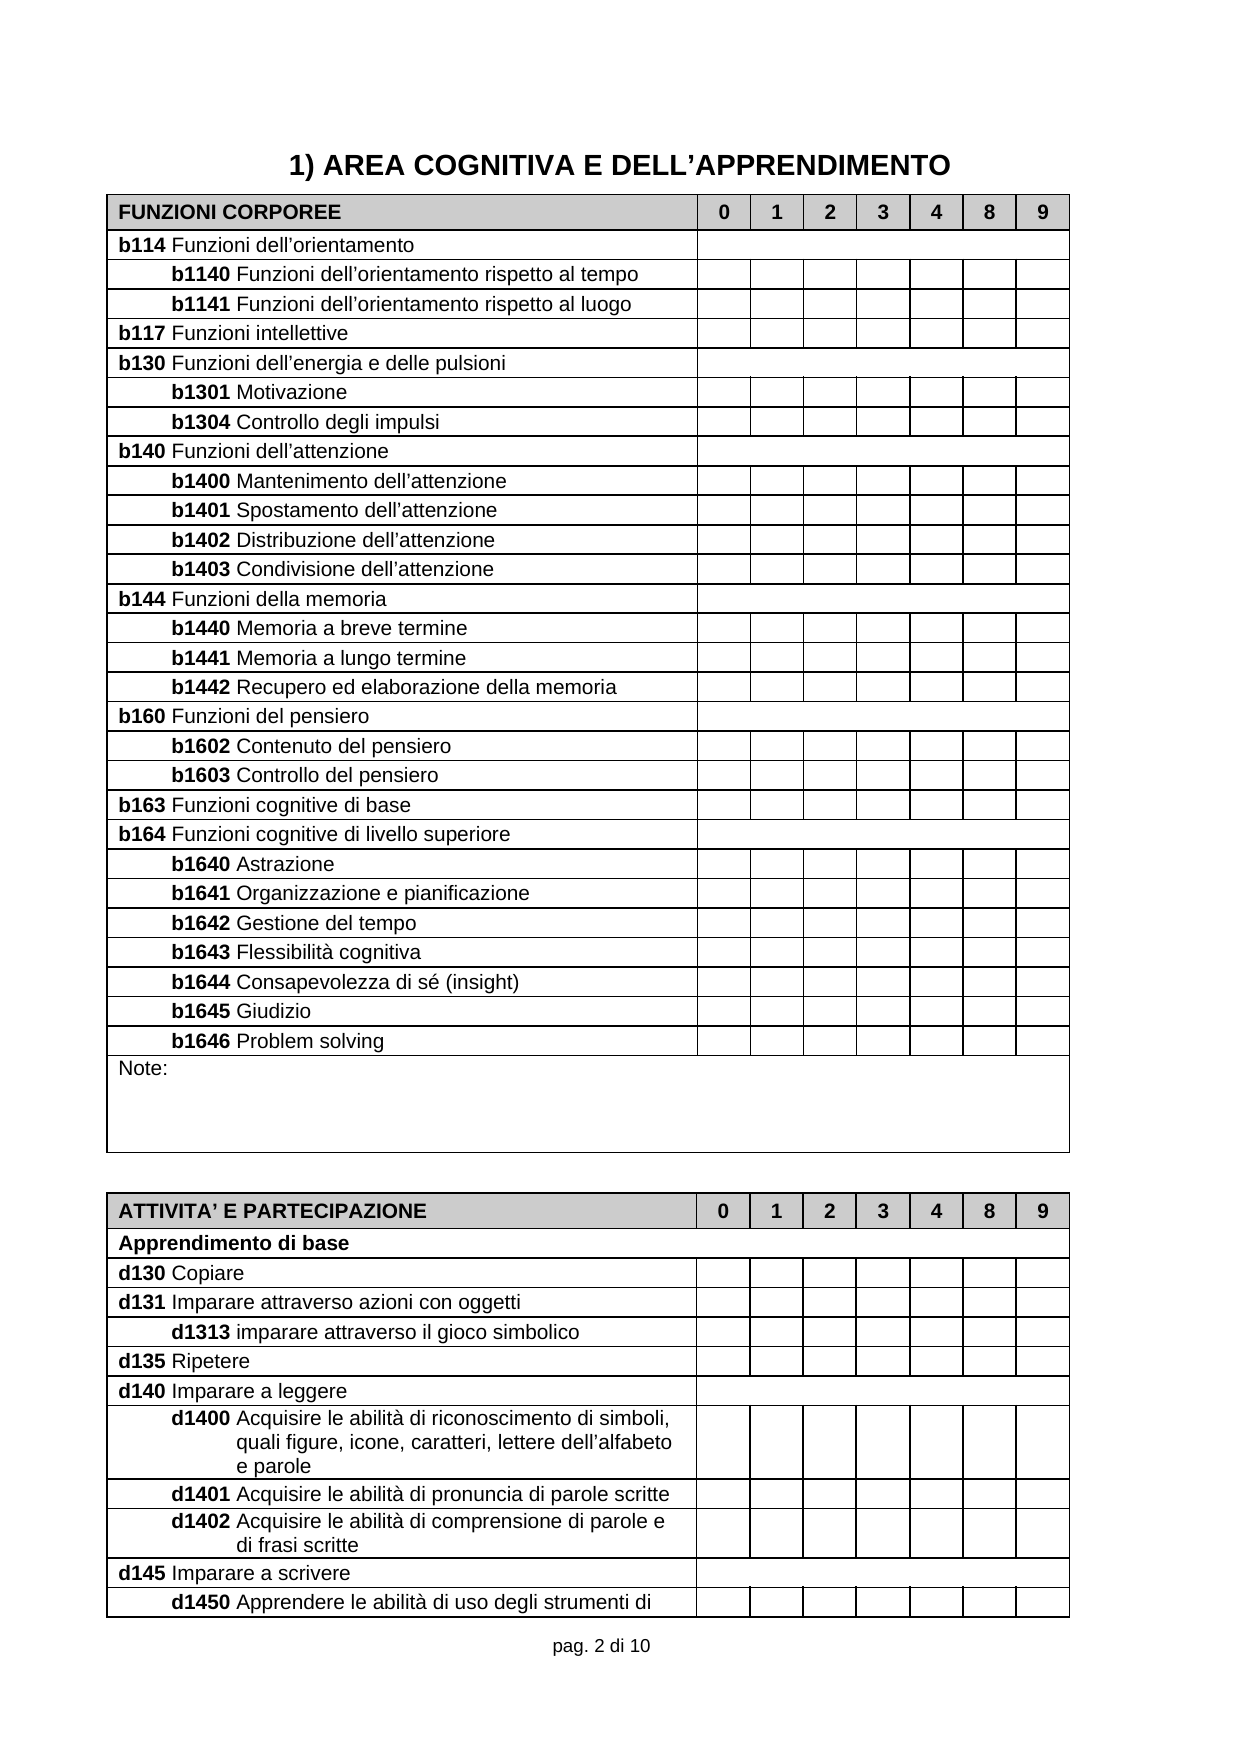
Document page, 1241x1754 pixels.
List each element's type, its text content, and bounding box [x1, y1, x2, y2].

table_cell [857, 555, 909, 583]
table_cell [751, 1509, 802, 1557]
table_cell [857, 643, 909, 671]
table_cell b1400 Mantenimento dell’attenzione [108, 467, 697, 494]
table_cell [911, 1318, 962, 1346]
table_cell [697, 1347, 749, 1375]
table_cell b1442 Recupero ed elaborazione della memoria [108, 673, 697, 701]
table_cell [1017, 1347, 1069, 1375]
table_cell [751, 1480, 802, 1507]
table_cell [698, 231, 1069, 258]
table_cell [698, 761, 750, 789]
table_cell [857, 850, 909, 878]
table_cell [804, 1027, 856, 1054]
table_cell [857, 1588, 909, 1616]
table_cell d140 Imparare a leggere [108, 1377, 696, 1404]
table_header 1 [751, 195, 803, 229]
table_header 2 [804, 195, 856, 229]
table_cell b1643 Flessibilità cognitiva [108, 938, 697, 966]
table_cell [751, 614, 803, 642]
table_cell [857, 319, 909, 347]
table_cell b1141 Funzioni dell’orientamento rispetto al luogo [108, 290, 697, 317]
table_cell [751, 1027, 803, 1054]
table_cell [857, 938, 909, 966]
table_cell d130 Copiare [108, 1259, 696, 1287]
table_cell [911, 1509, 962, 1557]
table_header ATTIVITA’ E PARTECIPAZIONE [108, 1194, 696, 1228]
table_cell [804, 408, 856, 435]
table_cell [751, 673, 803, 701]
table_cell [698, 496, 750, 524]
table_cell [1017, 761, 1069, 789]
table_cell [911, 761, 962, 789]
table_cell [857, 1318, 909, 1346]
table_cell b117 Funzioni intellettive [108, 319, 697, 347]
table_cell [911, 378, 962, 406]
table_cell [804, 909, 856, 937]
table_cell Apprendimento di base [108, 1229, 1069, 1257]
table_cell [964, 1588, 1015, 1616]
table_cell [804, 997, 856, 1025]
table_cell [1017, 1318, 1069, 1346]
table_cell [1017, 643, 1069, 671]
table_cell b114 Funzioni dell’orientamento [108, 231, 697, 258]
table_cell [698, 643, 750, 671]
table_cell b1642 Gestione del tempo [108, 909, 697, 937]
table_cell [1017, 555, 1069, 583]
table_cell b1646 Problem solving [108, 1027, 697, 1054]
table_cell [804, 496, 856, 524]
table_cell [911, 1347, 962, 1375]
table_cell [964, 879, 1015, 907]
table_cell d135 Ripetere [108, 1347, 696, 1375]
table_cell [698, 673, 750, 701]
table_cell [857, 260, 909, 288]
table_cell [804, 319, 856, 347]
table_cell [857, 761, 909, 789]
table_cell b144 Funzioni della memoria [108, 585, 697, 612]
table_header 9 [1017, 195, 1069, 229]
table_cell [804, 378, 856, 406]
table_cell [751, 850, 803, 878]
table_cell [911, 673, 962, 701]
table_cell b140 Funzioni dell’attenzione [108, 437, 697, 465]
table_cell [804, 260, 856, 288]
table_cell b1401 Spostamento dell’attenzione [108, 496, 697, 524]
table_cell [911, 1588, 962, 1616]
table_header 8 [964, 1194, 1015, 1228]
table_cell d1402 Acquisire le abilità di comprensione di parole e di frasi scritte [108, 1509, 696, 1557]
table_cell [964, 997, 1015, 1025]
table_cell [698, 1027, 750, 1054]
table_cell d145 Imparare a scrivere [108, 1559, 696, 1586]
table_cell [751, 555, 803, 583]
table_cell [1017, 526, 1069, 553]
table_cell [857, 1480, 909, 1507]
table_cell [697, 1509, 749, 1557]
table_cell [751, 260, 803, 288]
table_cell [804, 850, 856, 878]
table_cell [751, 732, 803, 760]
table_cell [698, 260, 750, 288]
table_cell [964, 1480, 1015, 1507]
table_cell [911, 997, 962, 1025]
table_cell [751, 496, 803, 524]
table_header 3 [857, 195, 909, 229]
table_cell [1017, 1480, 1069, 1507]
table_cell [964, 290, 1015, 317]
table_cell [751, 909, 803, 937]
table_cell b160 Funzioni del pensiero [108, 702, 697, 730]
table_cell [698, 437, 1069, 465]
table_cell [964, 1347, 1015, 1375]
table_cell [751, 319, 803, 347]
table_cell [751, 761, 803, 789]
table_cell [697, 1377, 1069, 1404]
table_cell [1017, 1588, 1069, 1616]
table_cell [804, 968, 856, 996]
table_cell [698, 968, 750, 996]
table_cell b1641 Organizzazione e pianificazione [108, 879, 697, 907]
table_cell [804, 1509, 855, 1557]
table_cell [1017, 408, 1069, 435]
table_cell [751, 1259, 802, 1287]
table_cell [698, 879, 750, 907]
table_cell [857, 732, 909, 760]
table_cell [697, 1559, 1069, 1586]
table_header 1 [751, 1194, 802, 1228]
table_cell [911, 1027, 962, 1054]
table_cell [698, 555, 750, 583]
table_cell [804, 673, 856, 701]
table_cell [911, 496, 962, 524]
table_cell [857, 1347, 909, 1375]
table_cell [698, 702, 1069, 730]
table_cell [1017, 319, 1069, 347]
table_cell [1017, 260, 1069, 288]
table_cell [751, 1347, 802, 1375]
table_cell b1402 Distribuzione dell’attenzione [108, 526, 697, 553]
table_cell [697, 1480, 749, 1507]
table_cell [964, 319, 1015, 347]
table_cell [804, 643, 856, 671]
table_cell [1017, 1406, 1069, 1478]
table_cell b1640 Astrazione [108, 850, 697, 878]
table_cell [964, 614, 1015, 642]
table_header FUNZIONI CORPOREE [108, 195, 697, 229]
table_cell [698, 408, 750, 435]
table_cell [911, 1288, 962, 1316]
table_cell [751, 791, 803, 819]
table_cell b1140 Funzioni dell’orientamento rispetto al tempo [108, 260, 697, 288]
table_cell [911, 290, 962, 317]
table_cell [911, 408, 962, 435]
table_cell [751, 290, 803, 317]
table_cell [751, 938, 803, 966]
table_cell [804, 614, 856, 642]
table_cell [857, 997, 909, 1025]
table_cell [964, 1288, 1015, 1316]
table_cell [751, 997, 803, 1025]
table_cell [1017, 1288, 1069, 1316]
table_cell [857, 1027, 909, 1054]
table_cell [804, 1288, 855, 1316]
table_cell [857, 290, 909, 317]
table_cell [857, 1288, 909, 1316]
table_cell [964, 260, 1015, 288]
table_header 9 [1017, 1194, 1069, 1228]
table_cell [911, 909, 962, 937]
table_cell b1440 Memoria a breve termine [108, 614, 697, 642]
table_cell d1400 Acquisire le abilità di riconoscimento di simboli, quali figure, icone, caratteri, lettere dell’alfabeto e parole [108, 1406, 696, 1478]
table_cell [698, 791, 750, 819]
table_cell [751, 467, 803, 494]
table_cell [1017, 1027, 1069, 1054]
table_header 4 [911, 195, 962, 229]
table_cell [1017, 968, 1069, 996]
table_cell [698, 319, 750, 347]
table_cell [751, 1406, 802, 1478]
table_cell [751, 1318, 802, 1346]
table_cell [911, 614, 962, 642]
table_cell [1017, 614, 1069, 642]
table_cell [698, 909, 750, 937]
table_cell [964, 968, 1015, 996]
table_cell [804, 467, 856, 494]
table_cell [964, 791, 1015, 819]
table_cell [698, 526, 750, 553]
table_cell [108, 1588, 696, 1616]
table_cell [1017, 1509, 1069, 1557]
table_cell [698, 732, 750, 760]
table_cell [857, 879, 909, 907]
table_cell [857, 968, 909, 996]
table_cell [857, 1509, 909, 1557]
table_cell [911, 791, 962, 819]
table_cell [751, 526, 803, 553]
table_cell Note: [108, 1056, 1069, 1152]
table_cell [751, 968, 803, 996]
table_cell [698, 467, 750, 494]
table_cell b163 Funzioni cognitive di base [108, 791, 697, 819]
table_cell [698, 378, 750, 406]
table_cell [911, 1480, 962, 1507]
table_cell [698, 820, 1069, 848]
table_header 0 [698, 195, 750, 229]
table_cell [1017, 997, 1069, 1025]
table_cell [964, 1259, 1015, 1287]
table_cell [1017, 378, 1069, 406]
table_cell [697, 1588, 749, 1616]
table_cell [698, 290, 750, 317]
table_cell [857, 408, 909, 435]
table_cell [698, 585, 1069, 612]
table_cell [804, 1480, 855, 1507]
table_cell [804, 290, 856, 317]
table_cell d1401 Acquisire le abilità di pronuncia di parole scritte [108, 1480, 696, 1507]
table_cell [804, 938, 856, 966]
table_cell [751, 1588, 802, 1616]
table_cell [1017, 791, 1069, 819]
table_cell [1017, 467, 1069, 494]
table_cell b1644 Consapevolezza di sé (insight) [108, 968, 697, 996]
table_cell b164 Funzioni cognitive di livello superiore [108, 820, 697, 848]
table_cell [697, 1259, 749, 1287]
table_cell [697, 1288, 749, 1316]
text 1) AREA COGNITIVA E DELL’APPRENDIMENTO [118, 148, 1122, 181]
table_header 8 [964, 195, 1015, 229]
table_cell [751, 378, 803, 406]
table_cell [697, 1406, 749, 1478]
table_cell [804, 791, 856, 819]
table_cell [697, 1318, 749, 1346]
table_cell [964, 1027, 1015, 1054]
table_cell [857, 378, 909, 406]
table_cell [804, 879, 856, 907]
table_cell [964, 761, 1015, 789]
table_cell [857, 1259, 909, 1287]
table_cell [857, 467, 909, 494]
table_cell [857, 526, 909, 553]
table_cell [964, 643, 1015, 671]
table_cell [857, 614, 909, 642]
table_cell [1017, 290, 1069, 317]
table_cell [964, 850, 1015, 878]
table_cell d131 Imparare attraverso azioni con oggetti [108, 1288, 696, 1316]
table_cell [804, 1347, 855, 1375]
table_cell [911, 938, 962, 966]
table_cell [804, 732, 856, 760]
table_cell [1017, 850, 1069, 878]
table_cell [911, 732, 962, 760]
table_cell [964, 1406, 1015, 1478]
table_cell [911, 643, 962, 671]
table_cell [911, 879, 962, 907]
table_cell [964, 555, 1015, 583]
table_cell [911, 1406, 962, 1478]
table_cell [698, 997, 750, 1025]
table_cell [857, 791, 909, 819]
table_cell b1403 Condivisione dell’attenzione [108, 555, 697, 583]
table_cell [964, 909, 1015, 937]
table_cell [964, 673, 1015, 701]
table_cell [857, 909, 909, 937]
table_cell [911, 260, 962, 288]
table_cell [964, 408, 1015, 435]
table_header 2 [804, 1194, 855, 1228]
table_cell [964, 1318, 1015, 1346]
table_cell [698, 850, 750, 878]
table_cell [1017, 1259, 1069, 1287]
table_cell [804, 526, 856, 553]
table_header 3 [857, 1194, 909, 1228]
table_cell [698, 614, 750, 642]
table_cell [857, 496, 909, 524]
table_cell [751, 879, 803, 907]
table_cell [911, 850, 962, 878]
table_cell b1603 Controllo del pensiero [108, 761, 697, 789]
table_cell b1301 Motivazione [108, 378, 697, 406]
table_cell [1017, 496, 1069, 524]
table_cell [1017, 938, 1069, 966]
table_cell b1645 Giudizio [108, 997, 697, 1025]
table_cell [857, 1406, 909, 1478]
table_cell [964, 1509, 1015, 1557]
table_cell [911, 526, 962, 553]
table_cell [751, 643, 803, 671]
table_cell [964, 467, 1015, 494]
table_cell [911, 319, 962, 347]
table_cell b1304 Controllo degli impulsi [108, 408, 697, 435]
table_cell [1017, 673, 1069, 701]
table_cell [1017, 909, 1069, 937]
table_cell [964, 938, 1015, 966]
table_cell [804, 1318, 855, 1346]
table_cell b130 Funzioni dell’energia e delle pulsioni [108, 349, 697, 376]
table_cell [911, 555, 962, 583]
table_cell [698, 938, 750, 966]
table_cell [804, 761, 856, 789]
table_cell [964, 378, 1015, 406]
table_cell [804, 1259, 855, 1287]
table_cell [964, 526, 1015, 553]
table_cell [911, 1259, 962, 1287]
table_header 0 [697, 1194, 749, 1228]
table_cell [964, 496, 1015, 524]
table_cell b1602 Contenuto del pensiero [108, 732, 697, 760]
table_cell [857, 673, 909, 701]
table_cell [911, 968, 962, 996]
table_cell [751, 408, 803, 435]
table_cell b1441 Memoria a lungo termine [108, 643, 697, 671]
table_cell d1313 imparare attraverso il gioco simbolico [108, 1318, 696, 1346]
table_cell [804, 1406, 855, 1478]
table_cell [1017, 732, 1069, 760]
table_cell [804, 555, 856, 583]
table_cell [964, 732, 1015, 760]
table_cell [751, 1288, 802, 1316]
table_cell [1017, 879, 1069, 907]
table_cell [804, 1588, 855, 1616]
table_header 4 [911, 1194, 962, 1228]
table_cell [698, 349, 1069, 376]
table_cell [911, 467, 962, 494]
